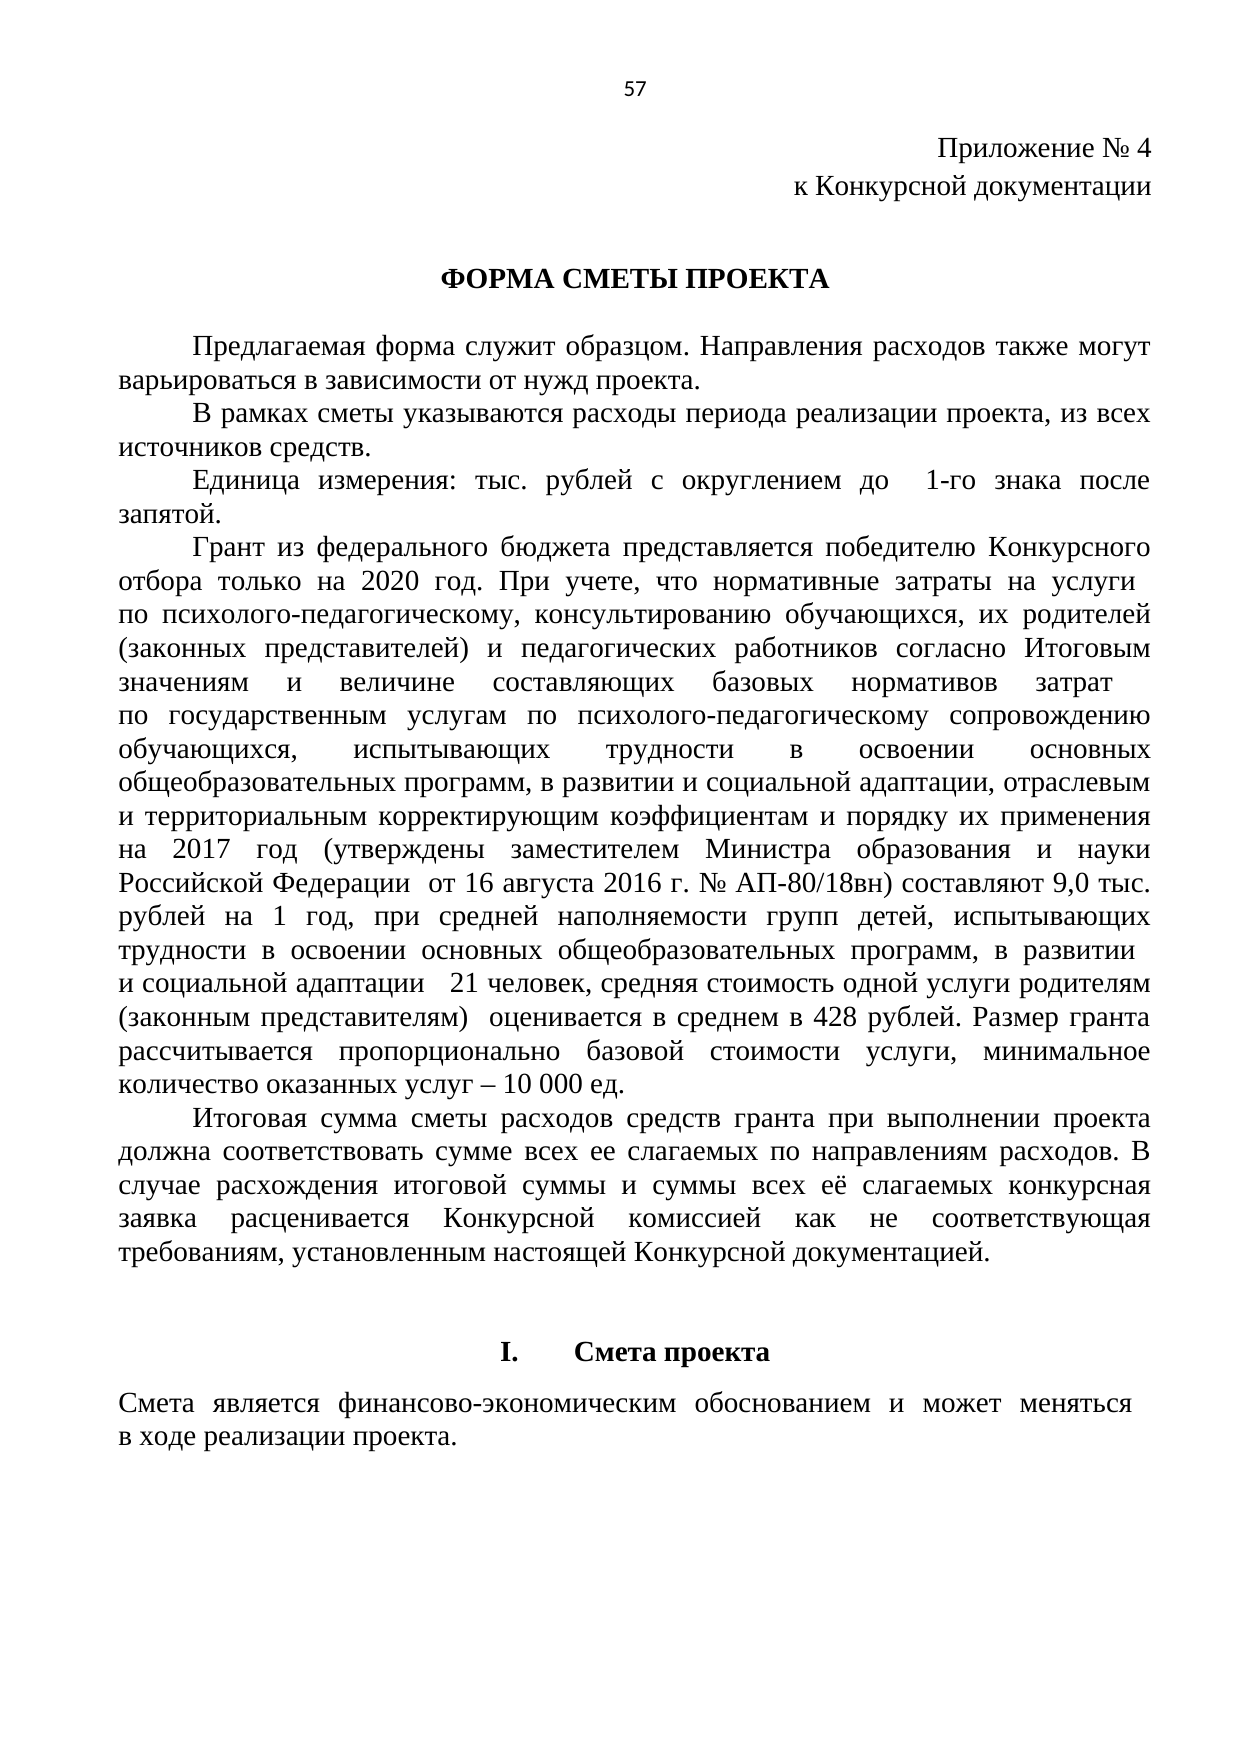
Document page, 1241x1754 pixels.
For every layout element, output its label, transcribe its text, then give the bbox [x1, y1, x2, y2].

list Смета является финансово-экономическим обоснованием и может меняться в ходе реализации проекта. [118, 1385, 1152, 1452]
text Грант из федерального бюджета представляется победителю Конкурсного отбора только на 2020 год. При учете, что нормативные затраты на услуги по психолого-педагогическому, консультированию обучающихся, их родителей (законных представителей) и педагогических работников согласно Итоговым значениям и величине составляющих базовых нормативов затрат по государственным услугам по психолого-педагогическому сопровождению обучающихся, испытывающих трудности в освоении основных общеобразовательных программ, в развитии и социальной адаптации, отраслевым и территориальным корректирующим коэффициентам и порядку их применения на 2017 год (утверждены заместителем Министра образования и науки Российской Федерации от 16 августа 2016 г. № АП-80/18вн) составляют 9,0 тыс. рублей на 1 год, при средней наполняемости групп детей, испытывающих трудности в освоении основных общеобразовательных программ, в развитии и социальной адаптации 21 человек, средняя стоимость одной услуги родителям (законным представителям) оценивается в среднем в 428 рублей. Размер гранта рассчитывается пропорционально базовой стоимости услуги, минимальное количество оказанных услуг – 10 000 ед. [118, 529, 1152, 1100]
text В рамках сметы указываются расходы периода реализации проекта, из всех источников средств. [118, 395, 1152, 462]
text Предлагаемая форма служит образцом. Направления расходов также могут варьироваться в зависимости от нужд проекта. [118, 328, 1152, 395]
list Смета проекта [118, 1334, 1152, 1368]
text Итоговая сумма сметы расходов средств гранта при выполнении проекта должна соответствовать сумме всех ее слагаемых по направлениям расходов. В случае расхождения итоговой суммы и суммы всех её слагаемых конкурсная заявка расценивается Конкурсной комиссией как не соответствующая требованиям, установленным настоящей Конкурсной документацией. [118, 1100, 1152, 1267]
text Единица измерения: тыс. рублей с округлением до 1-го знака после запятой. [118, 462, 1152, 529]
text Приложение № 4 к Конкурсной документации [118, 130, 1152, 202]
text ФОРМА СМЕТЫ ПРОЕКТА [118, 261, 1152, 295]
